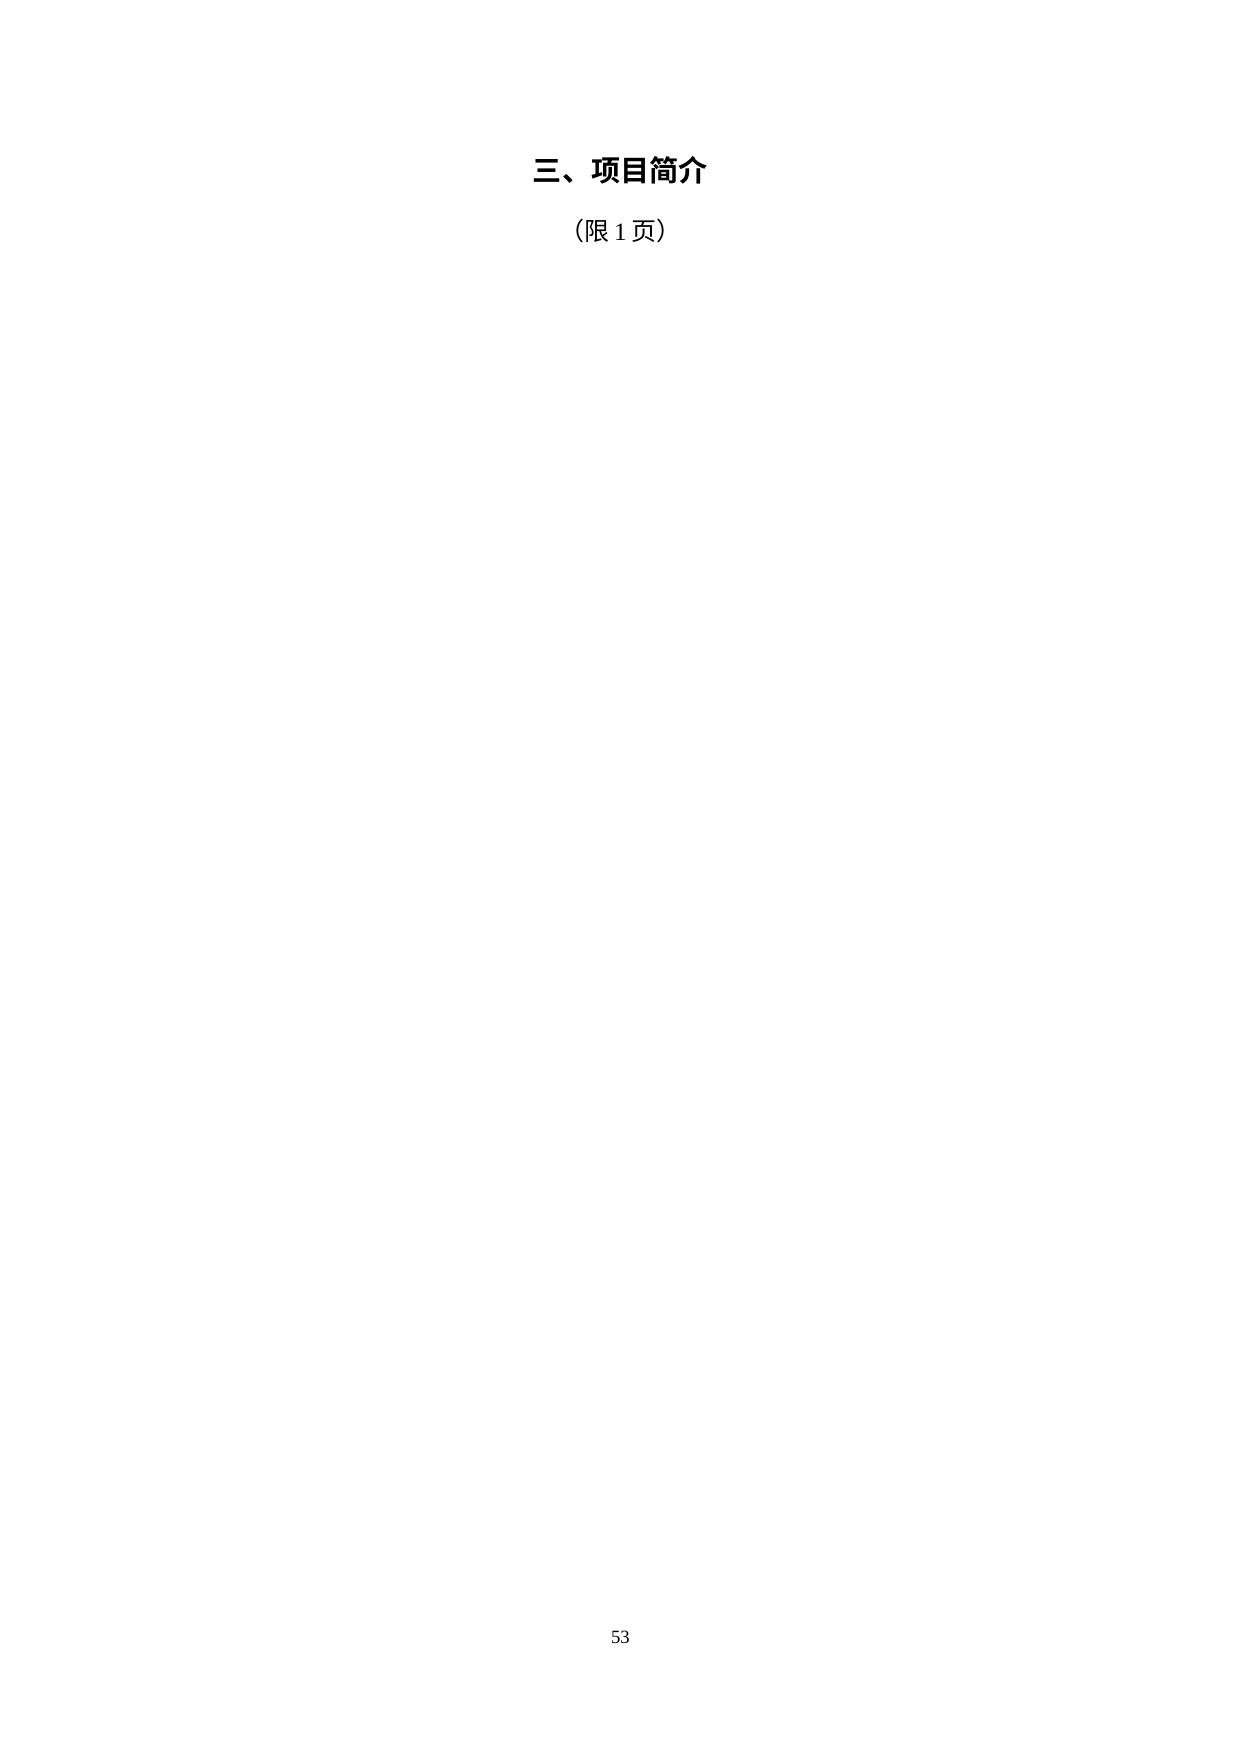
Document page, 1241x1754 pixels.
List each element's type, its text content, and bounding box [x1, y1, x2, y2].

text 三、项目简介 [165, 148, 1075, 190]
text （限1页） [165, 211, 1075, 247]
